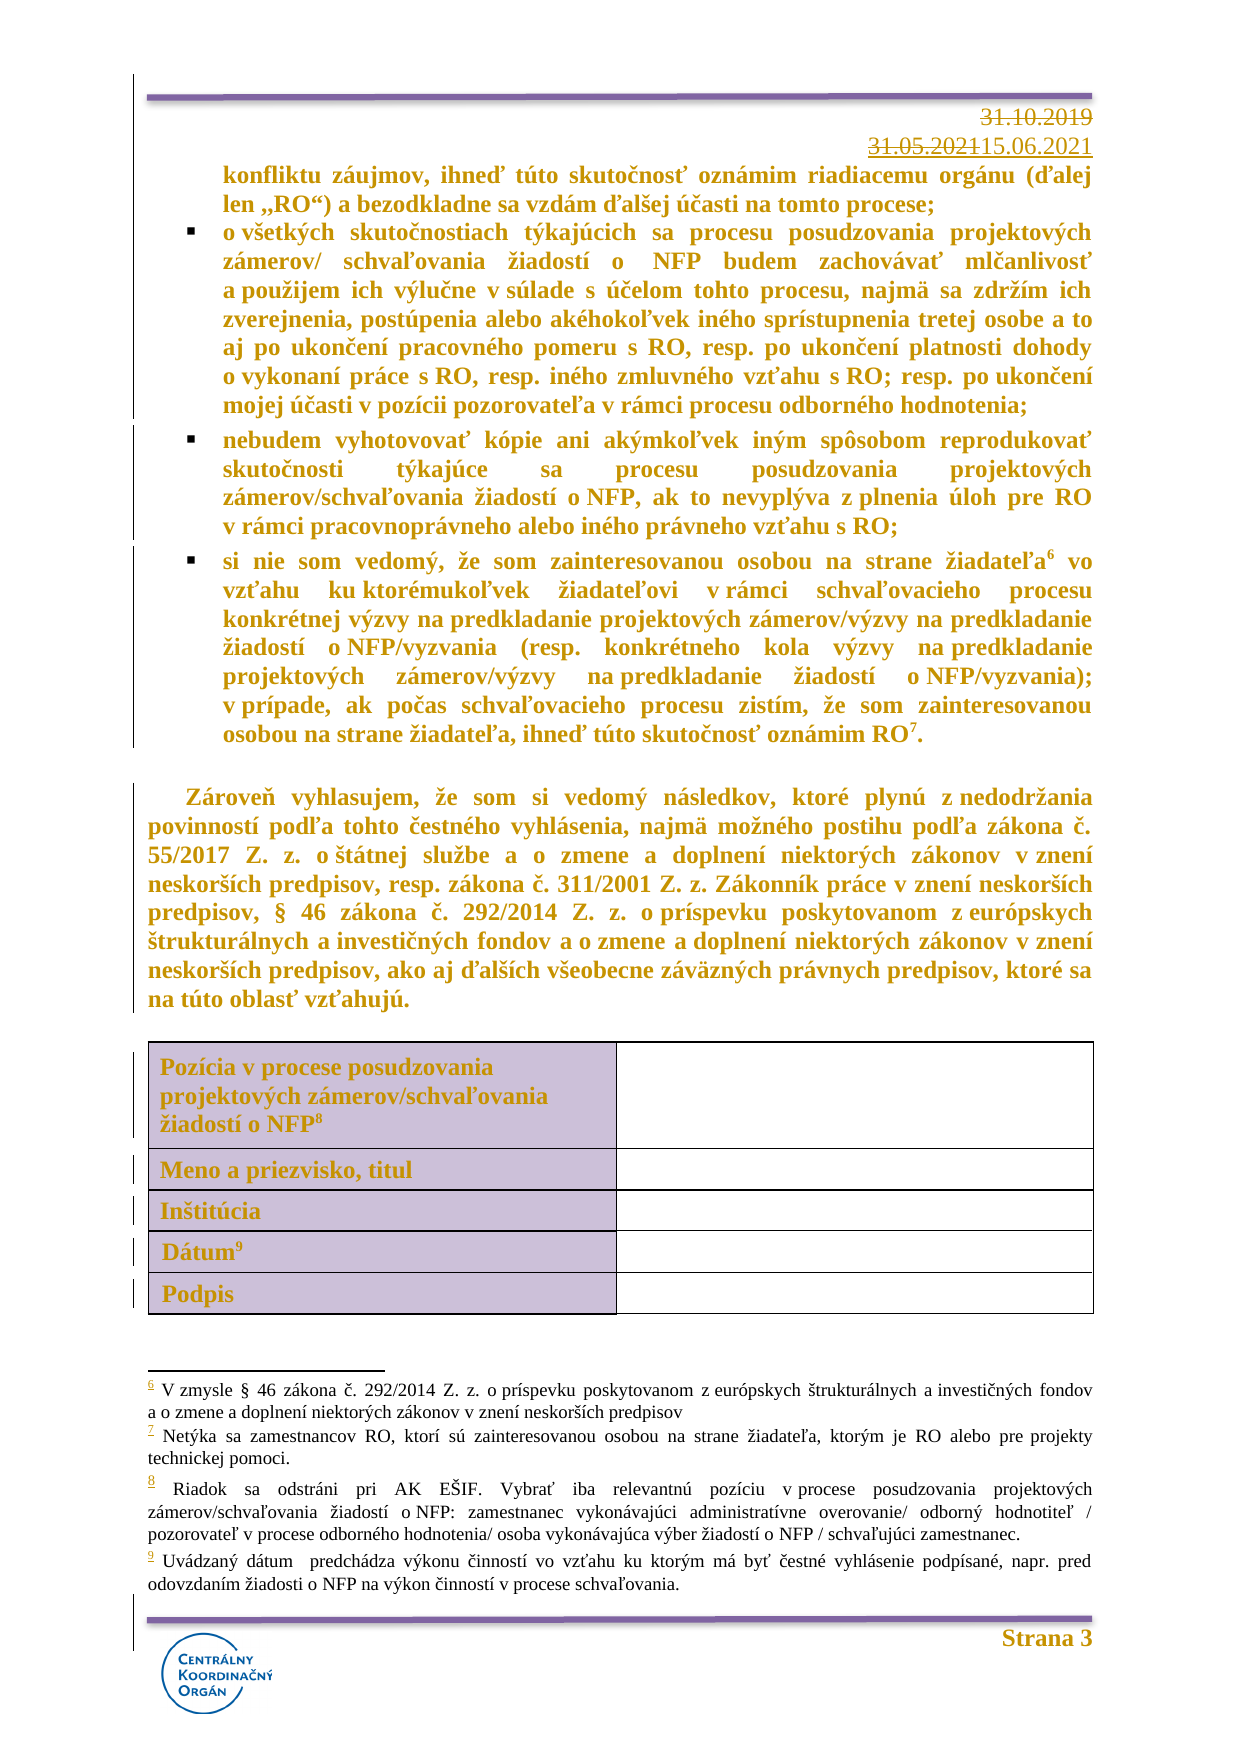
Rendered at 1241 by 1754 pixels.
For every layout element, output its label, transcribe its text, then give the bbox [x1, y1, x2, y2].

table_cell [617, 1191, 1093, 1230]
table_cell Podpis [149, 1273, 616, 1313]
text Zároveň vyhlasujem, že som si vedomý následkov, ktoré plynú z nedodržania povinností podľa tohto čestného vyhlásenia, najmä možného postihu podľa zákona č. 55/2017 Z. z. o štátnej službe a o zmene a doplnení niektorých zákonov v znení neskorších predpisov, resp. zákona č. 311/2001 Z. z. Zákonník práce v znení neskorších predpisov, § 46 zákona č. 292/2014 Z. z. o príspevku poskytovanom z európskych štrukturálnych a investičných fondov a o zmene a doplnení niektorých zákonov v znení neskorších predpisov, ako aj ďalších všeobecne záväzných právnych predpisov, ktoré sa na túto oblasť vzťahujú. [148, 782, 1093, 1012]
table_header [617, 1043, 1093, 1148]
table_cell [617, 1230, 1093, 1272]
list si nie som vedomý, že som zainteresovanou osobou na strane žiadateľa vo vzťahu ku ktorémukoľvek žiadateľovi v rámci schvaľovacieho procesu konkrétnej výzvy na predkladanie projektových zámerov/výzvy na predkladanie žiadostí o NFP/vyzvania (resp. konkrétneho kola výzvy na predkladanie projektových zámerov/výzvy na predkladanie žiadostí o NFP/vyzvania); v prípade, ak počas schvaľovacieho procesu zistím, že som zainteresovanou osobou na strane žiadateľa, ihneď túto skutočnosť oznámim RO. [185, 546, 1093, 747]
table_header Pozícia v procese posudzovania projektových zámerov/schvaľovania žiadostí o NFP [149, 1043, 616, 1148]
table_cell Dátum [149, 1232, 616, 1272]
table_cell [617, 1149, 1093, 1189]
list nebudem vyhotovovať kópie ani akýmkoľvek iným spôsobom reprodukovať skutočnosti týkajúce sa procesu posudzovania projektových zámerov/schvaľovania žiadostí o NFP, ak to nevyplýva z plnenia úloh pre RO v rámci pracovnoprávneho alebo iného právneho vzťahu s RO; [185, 425, 1093, 540]
table_cell Inštitúcia [149, 1191, 616, 1230]
table_cell [617, 1272, 1093, 1313]
picture [159, 1631, 272, 1713]
list o všetkých skutočnostiach týkajúcich sa procesu posudzovania projektových zámerov/ schvaľovania žiadostí o NFP budem zachovávať mlčanlivosť a použijem ich výlučne v súlade s účelom tohto procesu, najmä sa zdržím ich zverejnenia, postúpenia alebo akéhokoľvek iného sprístupnenia tretej osobe a to aj po ukončení pracovného pomeru s RO, resp. po ukončení platnosti dohody o vykonaní práce s RO, resp. iného zmluvného vzťahu s RO; resp. po ukončení mojej účasti v pozícii pozorovateľa v rámci procesu odborného hodnotenia; [185, 217, 1093, 419]
table_cell Meno a priezvisko, titul [149, 1149, 616, 1189]
list si nie som vedomý žiadnych skutočností alebo okolností, ktoré by vznikli počas tohto procesu, resp. ktoré môžem predvídať do budúcnosti a ktoré by mohli súvisieť s konfliktom záujmov; v prípade, ak počas tohto procesu dôjde ku konfliktu záujmov, ihneď túto skutočnosť oznámim riadiacemu orgánu (ďalej len ,,RO“) a bezodkladne sa vzdám ďalšej účasti na tomto procese; [185, 160, 1093, 217]
